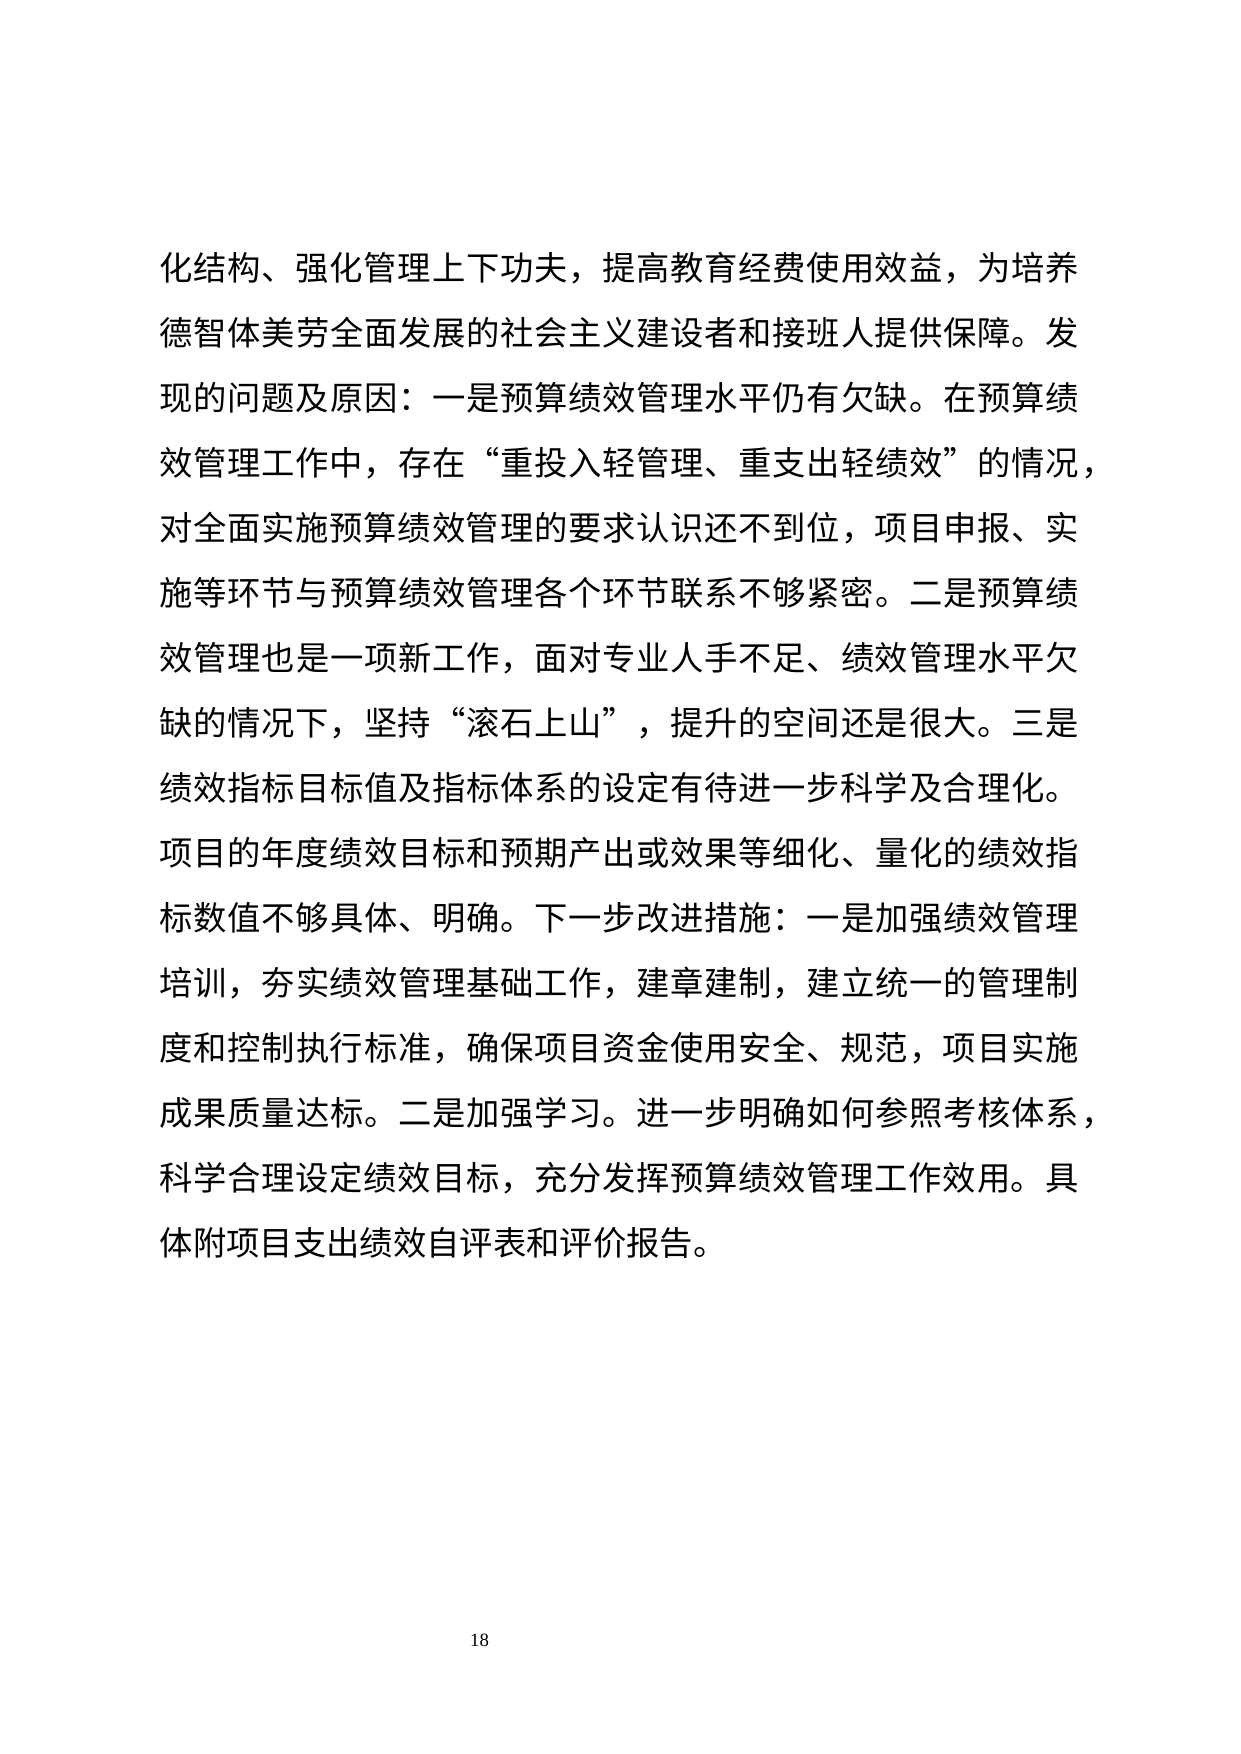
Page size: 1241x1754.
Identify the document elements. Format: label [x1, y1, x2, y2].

text [159, 233, 1081, 1273]
